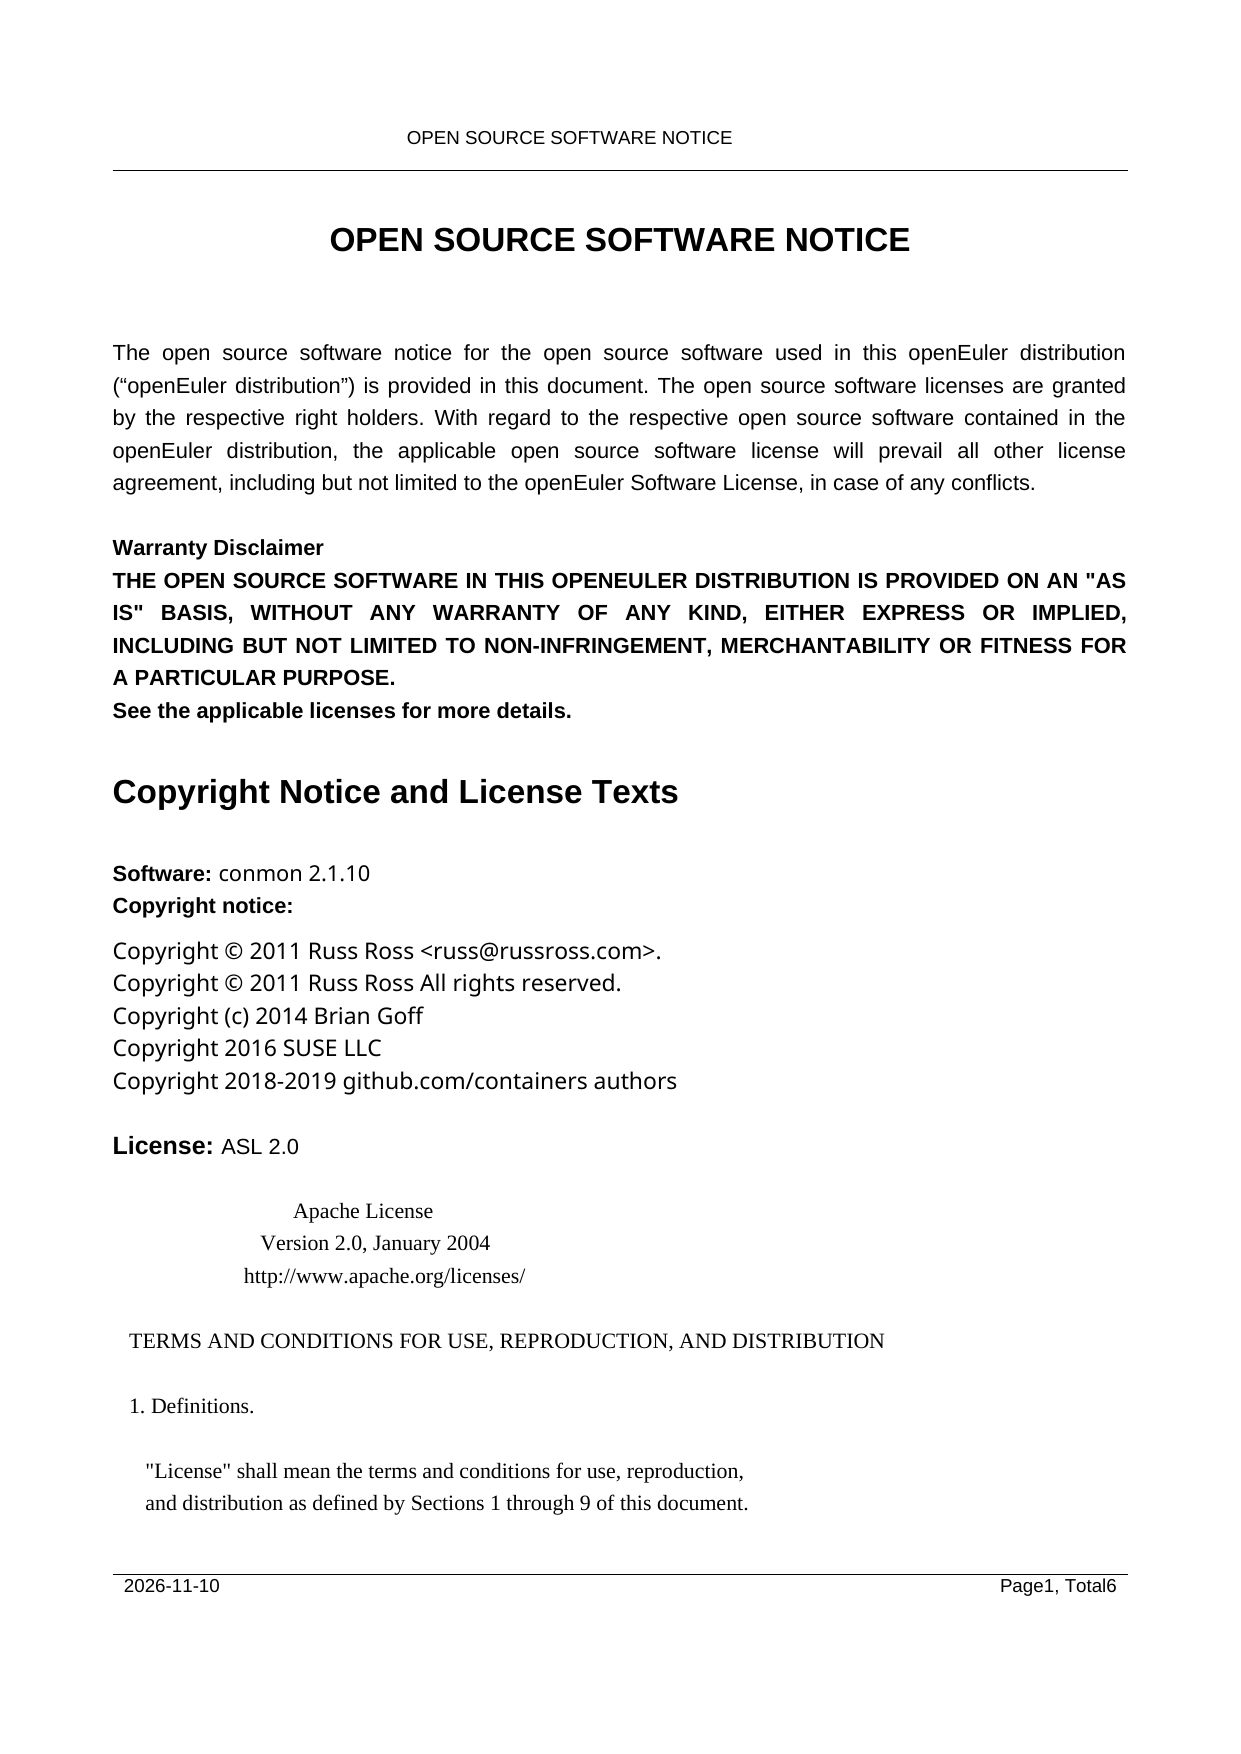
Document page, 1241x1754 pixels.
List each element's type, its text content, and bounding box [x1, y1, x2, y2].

text OPEN SOURCE SOFTWARE NOTICE [112, 206, 1128, 271]
text Warranty Disclaimer [112, 531, 1128, 564]
text Copyright © 2011 Russ Ross <russ@russross.com>. Copyright © 2011 Russ Ross All rights reserved. Copyright (c) 2014 Brian Goff Copyright 2016 SUSE LLC Copyright 2018-2019 github.com/containers authors [112, 934, 1128, 1129]
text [112, 1161, 1128, 1519]
title Software: conmon 2.1.10 [112, 856, 1128, 889]
text License: ASL 2.0 [112, 1129, 1128, 1161]
text Copyright Notice and License Texts [112, 759, 1128, 824]
text THE OPEN SOURCE SOFTWARE IN THIS OPENEULER DISTRIBUTION IS PROVIDED ON AN "AS IS" BASIS, WITHOUT ANY WARRANTY OF ANY KIND, EITHER EXPRESS OR IMPLIED, INCLUDING BUT NOT LIMITED TO NON-INFRINGEMENT, MERCHANTABILITY OR FITNESS FOR A PARTICULAR PURPOSE. See the applicable licenses for more details. [112, 564, 1128, 726]
text Copyright notice: [112, 889, 1128, 921]
text The open source software notice for the open source software used in this openEuler distribution (“openEuler distribution”) is provided in this document. The open source software licenses are granted by the respective right holders. With regard to the respective open source software contained in the openEuler distribution, the applicable open source software license will prevail all other license agreement, including but not limited to the openEuler Software License, in case of any conflicts. [112, 336, 1128, 499]
